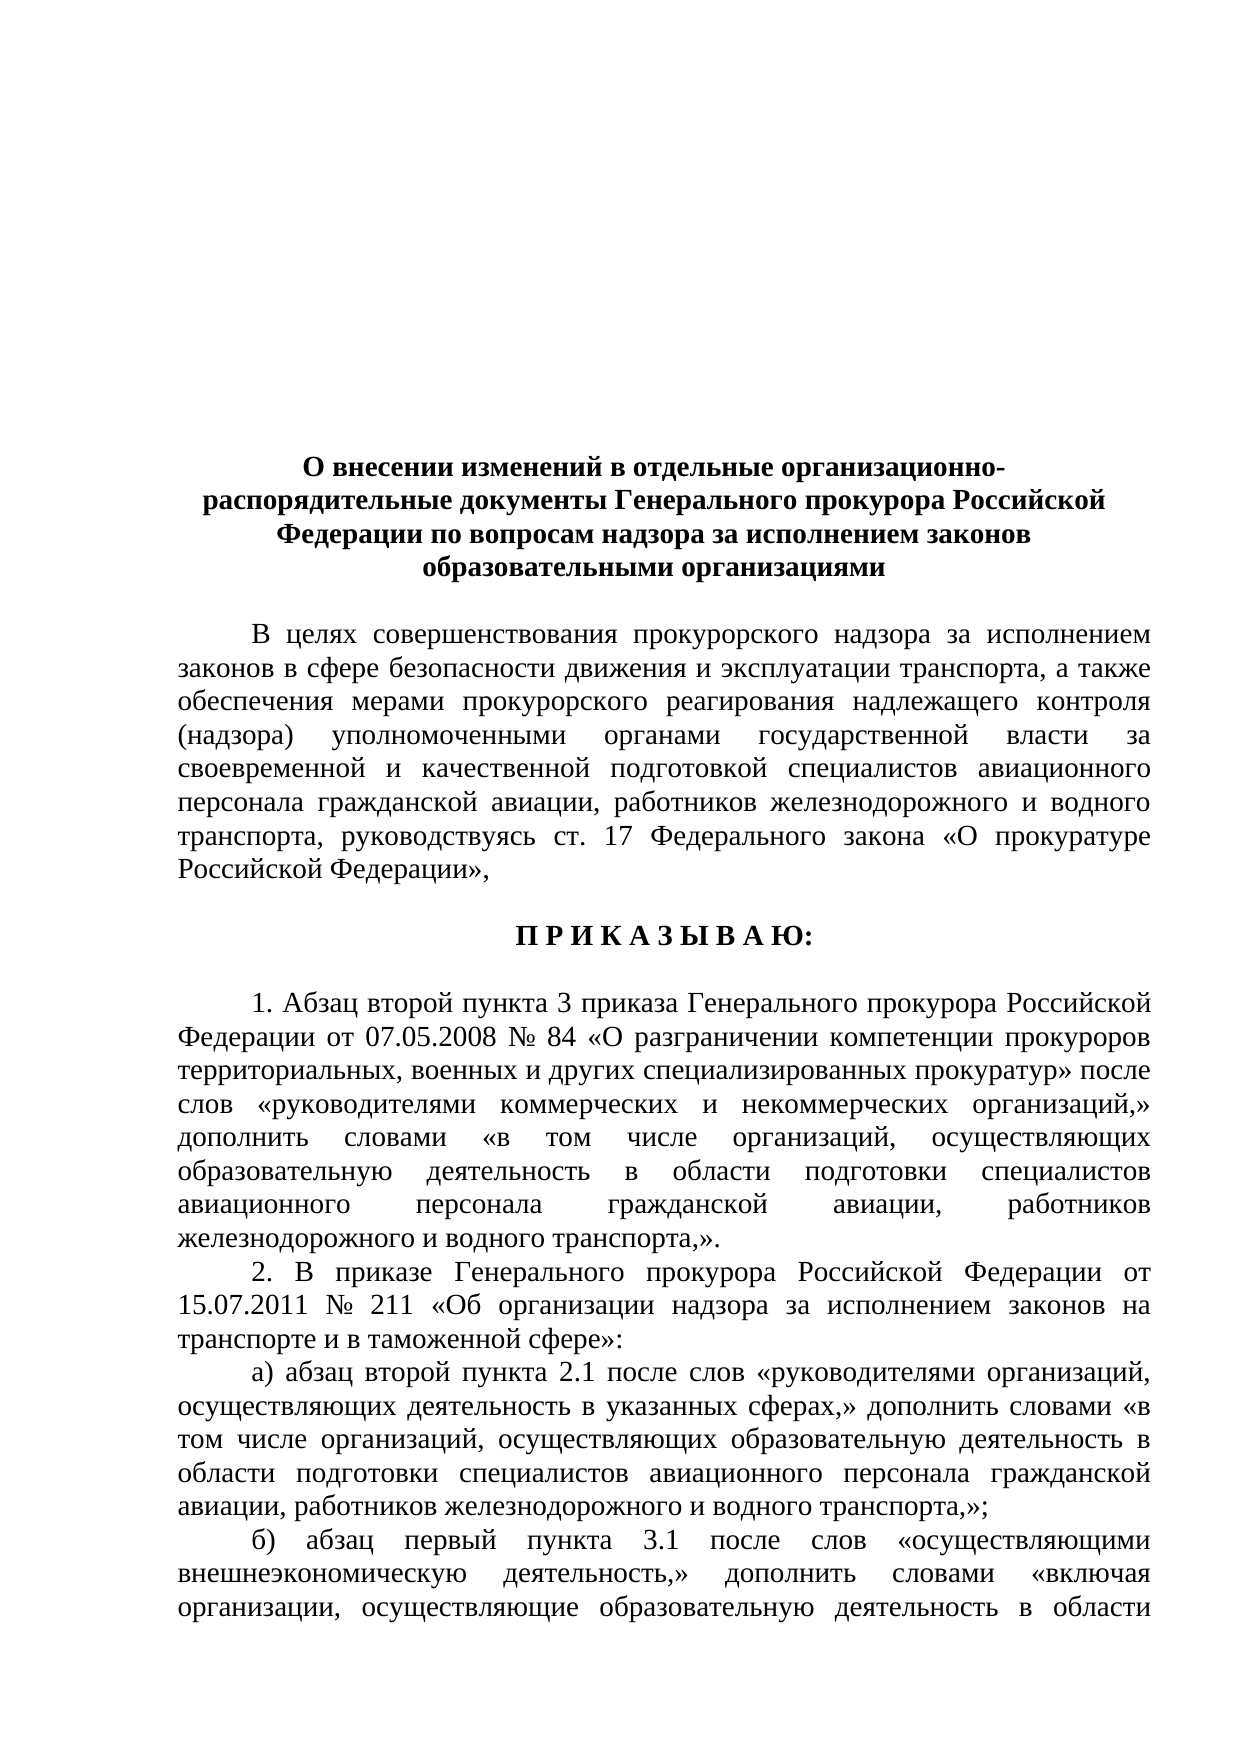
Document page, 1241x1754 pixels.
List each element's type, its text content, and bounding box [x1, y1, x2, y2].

text а) абзац второй пункта 2.1 после слов «руководителями организаций, осуществляющих деятельность в указанных сферах,» дополнить словами «в том числе организаций, осуществляющих образовательную деятельность в области подготовки специалистов авиационного персонала гражданской авиации, работников железнодорожного и водного транспорта,»; [177, 1354, 1152, 1522]
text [177, 1522, 1152, 1623]
text 1. Абзац второй пункта 3 приказа Генерального прокурора Российской Федерации от 07.05.2008 № 84 «О разграничении компетенции прокуроров территориальных, военных и других специализированных прокуратур» после слов «руководителями коммерческих и некоммерческих организаций,» дополнить словами «в том числе организаций, осуществляющих образовательную деятельность в области подготовки специалистов авиационного персонала гражданской авиации, работников железнодорожного и водного транспорта,». [177, 985, 1152, 1254]
text 2. В приказе Генерального прокурора Российской Федерации от 15.07.2011 № 211 «Об организации надзора за исполнением законов на транспорте и в таможенной сфере»: [177, 1254, 1152, 1354]
text В целях совершенствования прокурорского надзора за исполнением законов в сфере безопасности движения и эксплуатации транспорта, а также обеспечения мерами прокурорского реагирования надлежащего контроля (надзора) уполномоченными органами государственной власти за своевременной и качественной подготовкой специалистов авиационного персонала гражданской авиации, работников железнодорожного и водного транспорта, руководствуясь ст. 17 Федерального закона «О прокуратуре Российской Федерации», [177, 616, 1152, 885]
text О внесении изменений в отдельные организационно-распорядительные документы Генерального прокурора Российской Федерации по вопросам надзора за исполнением законов образовательными организациями [177, 449, 1131, 583]
text п р и к а з ы в а ю: [177, 918, 1152, 952]
